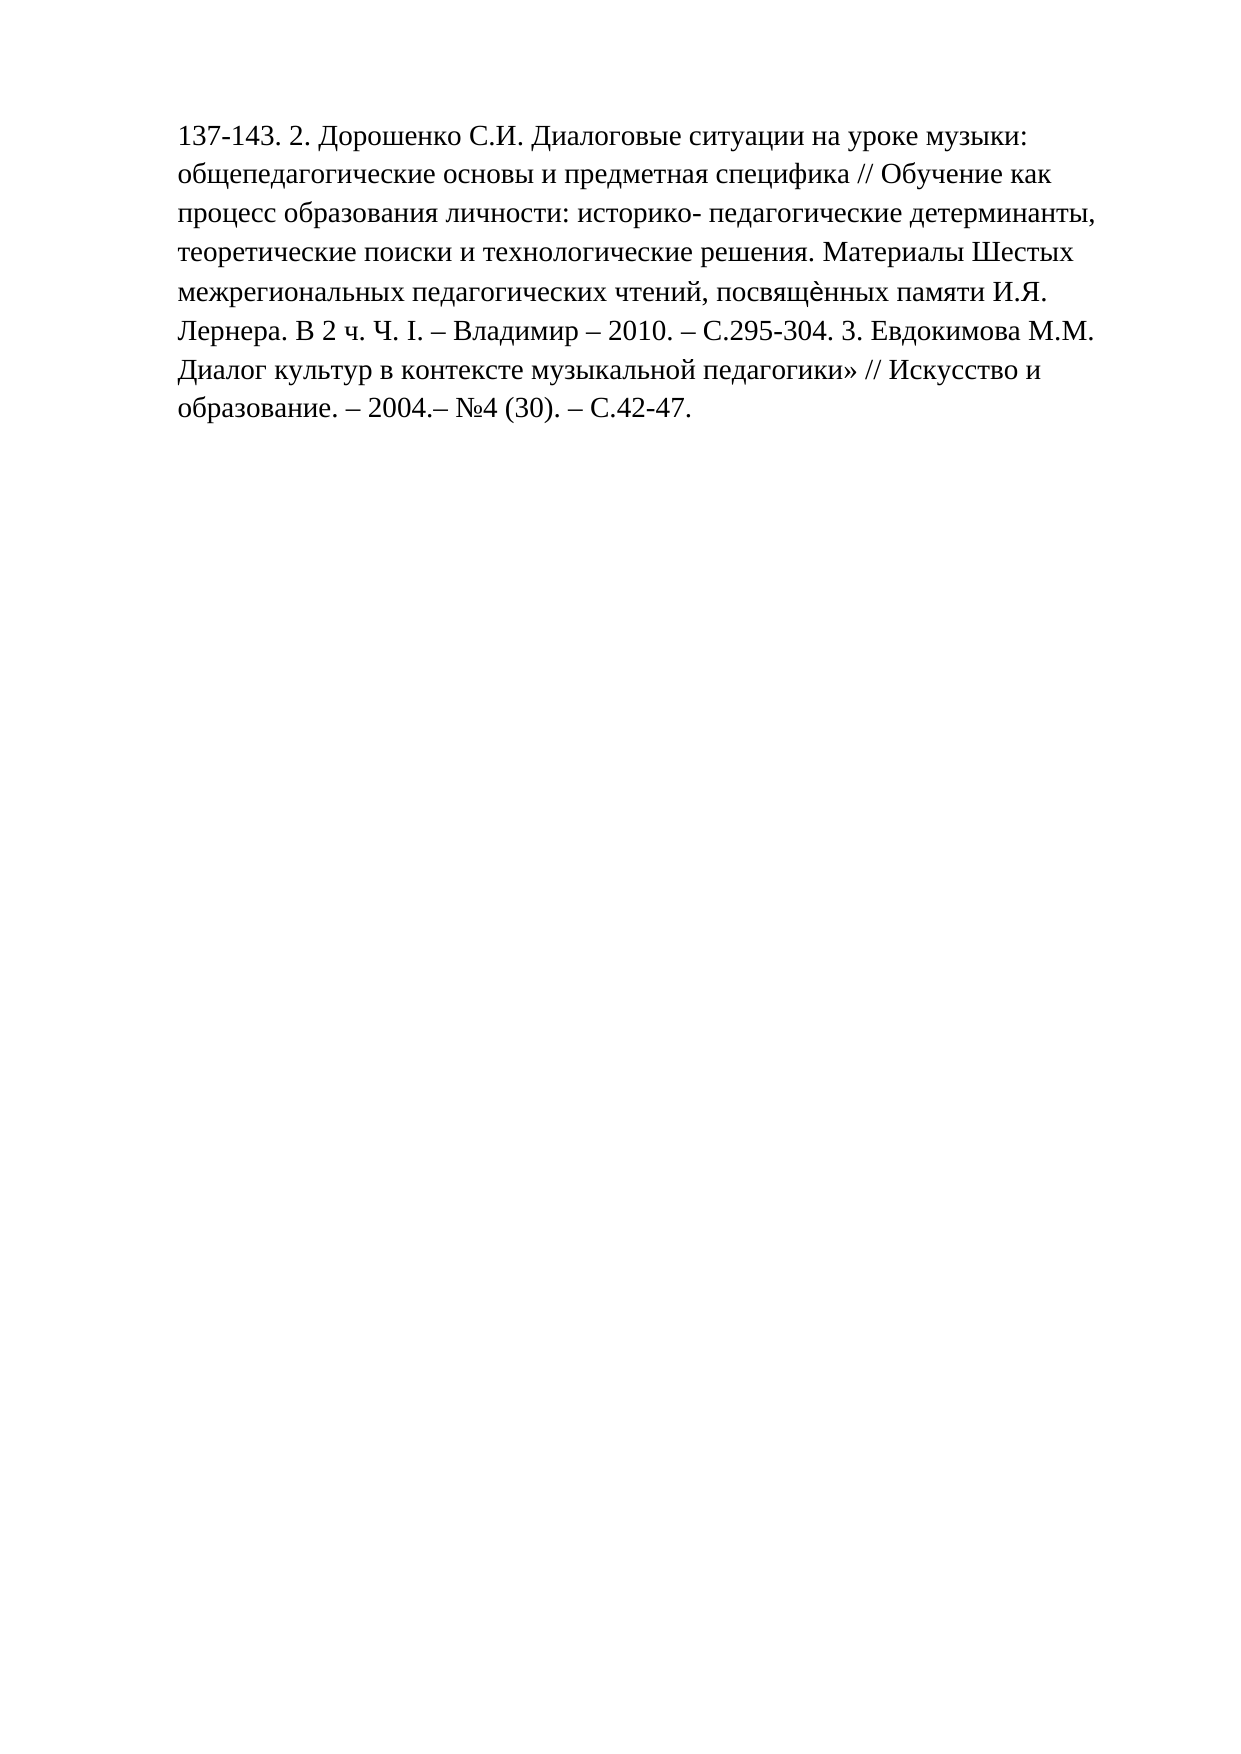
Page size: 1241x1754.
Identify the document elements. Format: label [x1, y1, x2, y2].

text [177, 118, 1152, 424]
